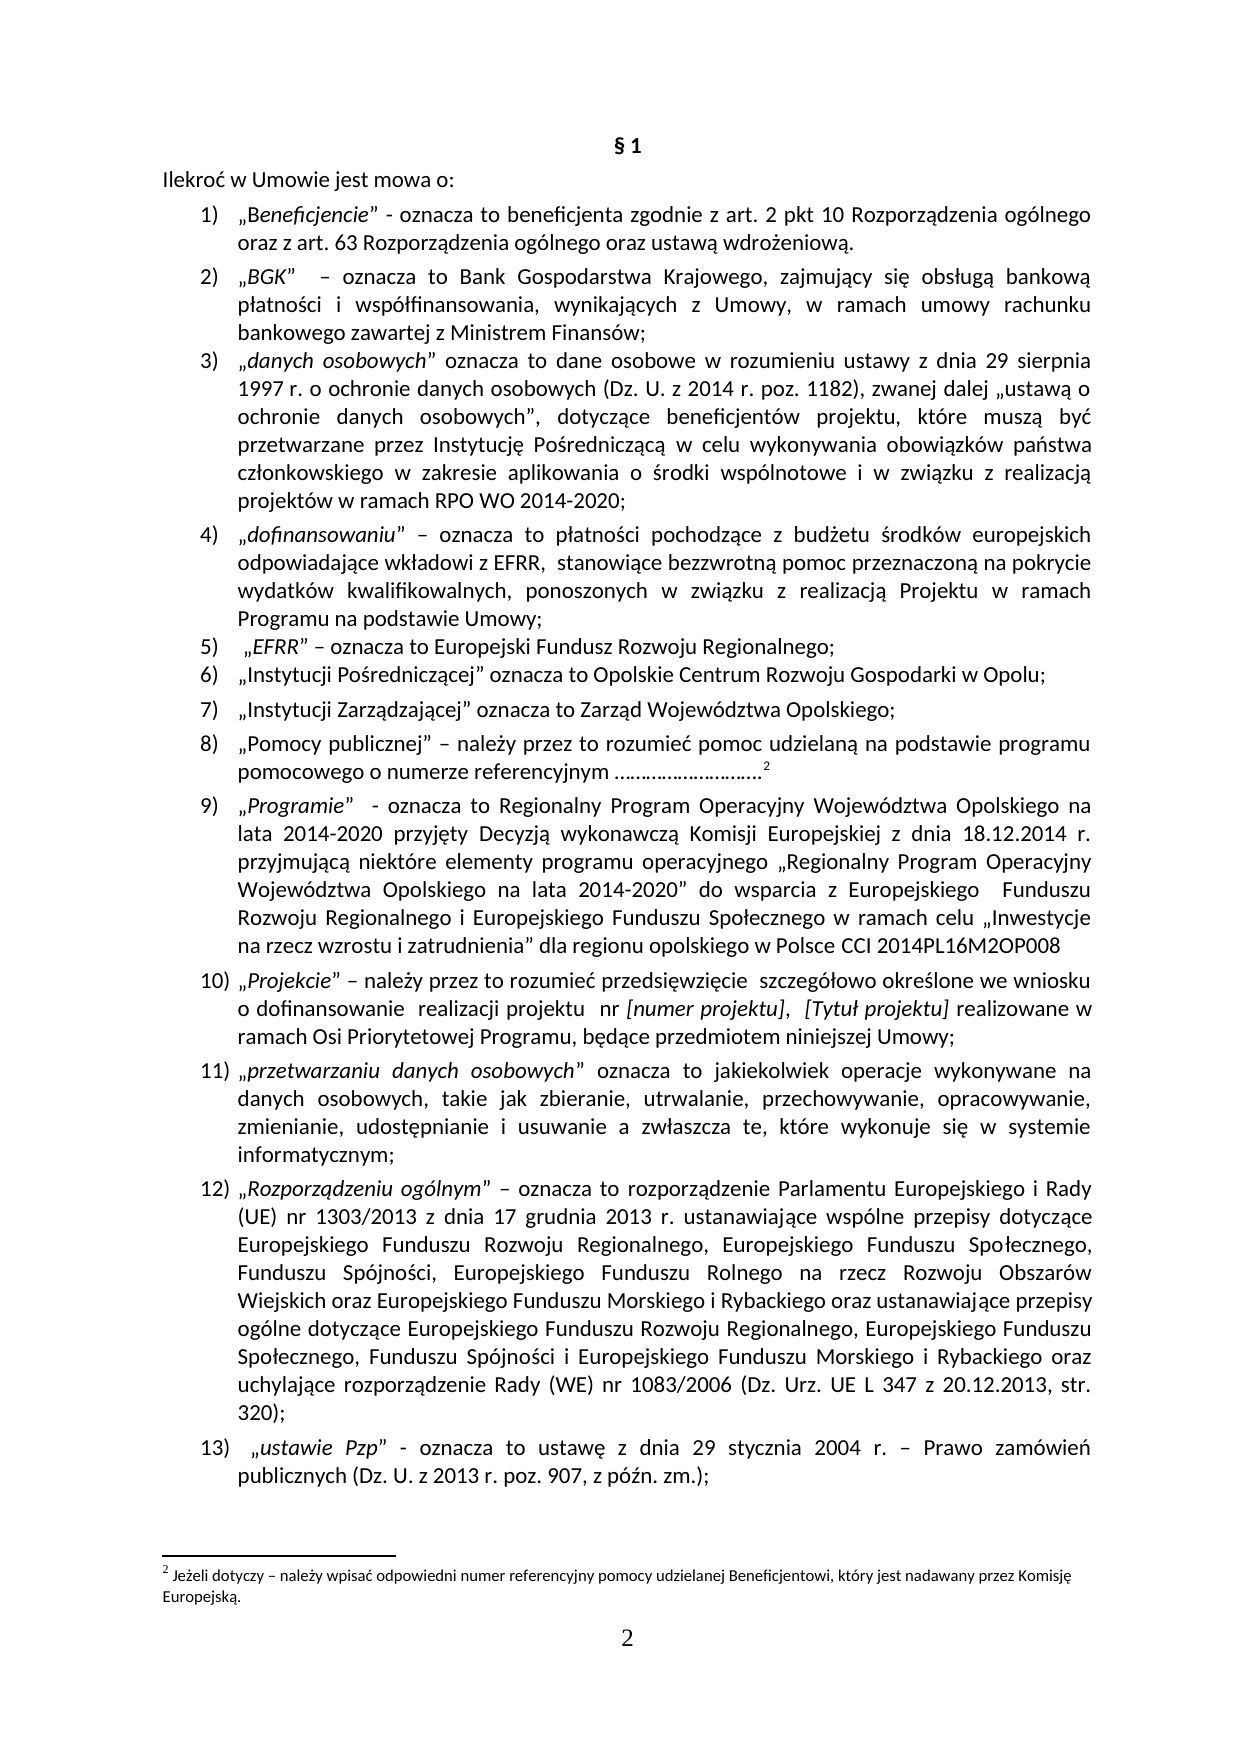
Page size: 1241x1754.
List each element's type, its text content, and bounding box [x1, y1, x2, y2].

list „przetwarzaniu danych osobowych” oznacza to jakiekolwiek operacje wykonywane na danych osobowych, takie jak zbieranie, utrwalanie, przechowywanie, opracowywanie, zmienianie, udostępnianie i usuwanie a zwłaszcza te, które wykonuje się w systemie informatycznym; [200, 1056, 1092, 1168]
list „BGK” – oznacza to Bank Gospodarstwa Krajowego, zajmujący się obsługą bankową płatności i współfinansowania, wynikających z Umowy, w ramach umowy rachunku bankowego zawartej z Ministrem Finansów; [200, 262, 1092, 346]
text Ilekroć w Umowie jest mowa o: [162, 165, 1092, 193]
list „Programie” - oznacza to Regionalny Program Operacyjny Województwa Opolskiego na lata 2014-2020 przyjęty Decyzją wykonawczą Komisji Europejskiej z dnia 18.12.2014 r. przyjmującą niektóre elementy programu operacyjnego „Regionalny Program Operacyjny Województwa Opolskiego na lata 2014-2020” do wsparcia z Europejskiego Funduszu Rozwoju Regionalnego i Europejskiego Funduszu Społecznego w ramach celu „Inwestycje na rzecz wzrostu i zatrudnienia” dla regionu opolskiego w Polsce CCI 2014PL16M2OP008 [200, 791, 1092, 959]
list „dofinansowaniu” – oznacza to płatności pochodzące z budżetu środków europejskich odpowiadające wkładowi z EFRR, stanowiące bezzwrotną pomoc przeznaczoną na pokrycie wydatków kwalifikowalnych, ponoszonych w związku z realizacją Projektu w ramach Programu na podstawie Umowy; [200, 520, 1092, 632]
list „Instytucji Zarządzającej” oznacza to Zarząd Województwa Opolskiego; [200, 695, 1092, 723]
list „ustawie Pzp” - oznacza to ustawę z dnia 29 stycznia 2004 r. – Prawo zamówień publicznych (Dz. U. z 2013 r. poz. 907, z późn. zm.); [200, 1433, 1092, 1489]
list „Beneficjencie” - oznacza to beneficjenta zgodnie z art. 2 pkt 10 Rozporządzenia ogólnego oraz z art. 63 Rozporządzenia ogólnego oraz ustawą wdrożeniową. [200, 200, 1092, 256]
list „Rozporządzeniu ogólnym” – oznacza to rozporządzenie Parlamentu Europejskiego i Rady (UE) nr 1303/2013 z dnia 17 grudnia 2013 r. ustanawiające wspólne przepisy dotyczące Europejskiego Funduszu Rozwoju Regionalnego, Europejskiego Funduszu Społecznego, Funduszu Spójności, Europejskiego Funduszu Rolnego na rzecz Rozwoju Obszarów Wiejskich oraz Europejskiego Funduszu Morskiego i Rybackiego oraz ustanawiające przepisy ogólne dotyczące Europejskiego Funduszu Rozwoju Regionalnego, Europejskiego Funduszu Społecznego, Funduszu Spójności i Europejskiego Funduszu Morskiego i Rybackiego oraz uchylające rozporządzenie Rady (WE) nr 1083/2006 (Dz. Urz. UE L 347 z 20.12.2013, str. 320); [200, 1174, 1092, 1427]
list „Pomocy publicznej” – należy przez to rozumieć pomoc udzielaną na podstawie programu pomocowego o numerze referencyjnym ………………………. [200, 729, 1092, 785]
list „Instytucji Pośredniczącej” oznacza to Opolskie Centrum Rozwoju Gospodarki w Opolu; [200, 661, 1092, 688]
text § 1 [162, 131, 1092, 159]
list „Projekcie” – należy przez to rozumieć przedsięwzięcie szczegółowo określone we wniosku o dofinansowanie realizacji projektu nr [numer projektu], [Tytuł projektu] realizowane w ramach Osi Priorytetowej Programu, będące przedmiotem niniejszej Umowy; [200, 966, 1092, 1050]
list „EFRR” – oznacza to Europejski Fundusz Rozwoju Regionalnego; [200, 632, 1092, 661]
list „danych osobowych” oznacza to dane osobowe w rozumieniu ustawy z dnia 29 sierpnia 1997 r. o ochronie danych osobowych (Dz. U. z 2014 r. poz. 1182), zwanej dalej „ustawą o ochronie danych osobowych”, dotyczące beneficjentów projektu, które muszą być przetwarzane przez Instytucję Pośredniczącą w celu wykonywania obowiązków państwa członkowskiego w zakresie aplikowania o środki wspólnotowe i w związku z realizacją projektów w ramach RPO WO 2014-2020; [200, 346, 1092, 514]
